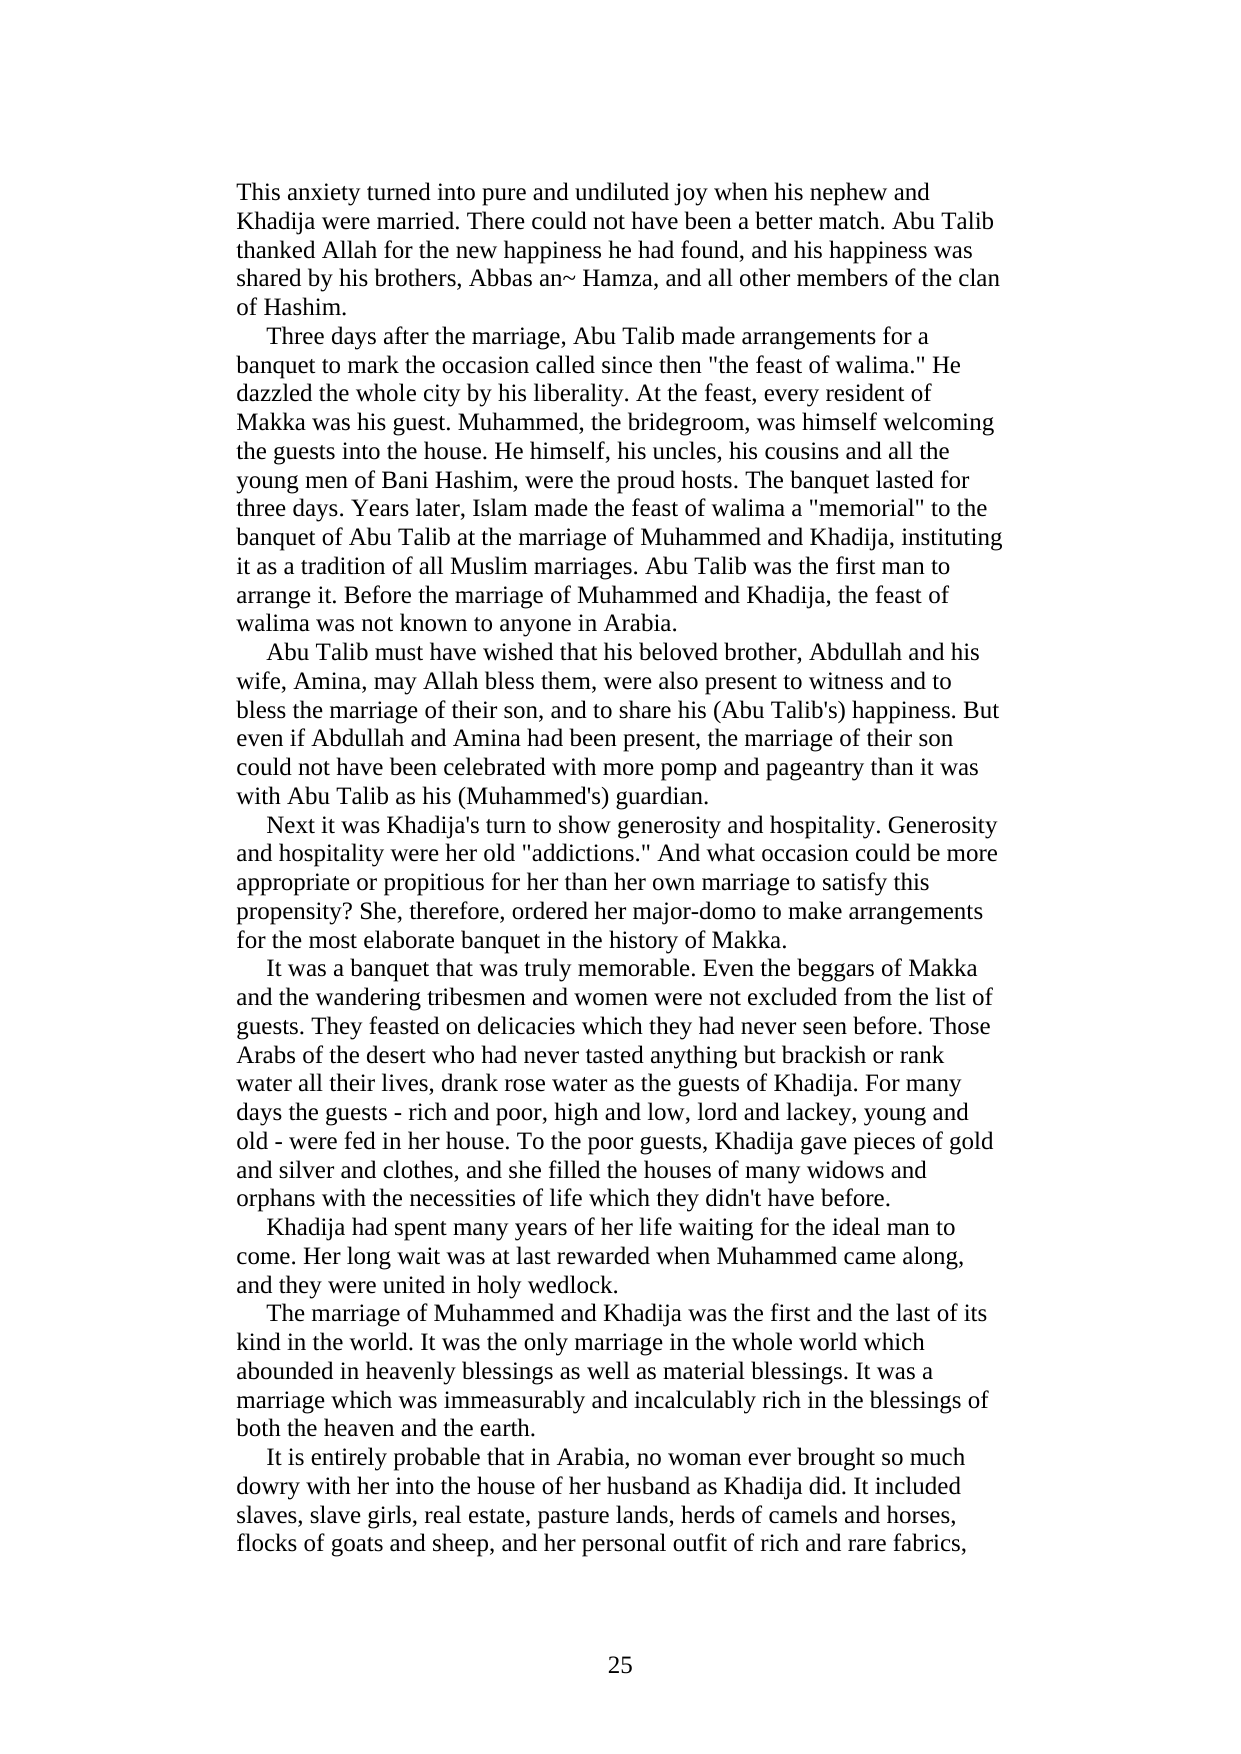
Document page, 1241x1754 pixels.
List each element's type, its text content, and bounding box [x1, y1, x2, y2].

text Three days after the marriage, Abu Talib made arrangements for a banquet to mark the occasion called since then "the feast of walima." He dazzled the whole city by his liberality. At the feast, every resident of Makka was his guest. Muhammed, the bridegroom, was himself welcoming the guests into the house. He himself, his uncles, his cousins and all the young men of Bani Hashim, were the proud hosts. The banquet lasted for three days. Years later, Islam made the feast of walima a "memorial" to the banquet of Abu Talib at the marriage of Muhammed and Khadija, instituting it as a tradition of all Muslim marriages. Abu Talib was the first man to arrange it. Before the marriage of Muhammed and Khadija, the feast of walima was not known to anyone in Arabia. [236, 321, 1004, 637]
text The marriage of Muhammed and Khadija was the first and the last of its kind in the world. It was the only marriage in the whole world which abounded in heavenly blessings as well as material blessings. It was a marriage which was immeasurably and incalculably rich in the blessings of both the heaven and the earth. [236, 1298, 1004, 1442]
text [236, 1442, 1004, 1557]
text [236, 177, 1004, 321]
text It was a banquet that was truly memorable. Even the beggars of Makka and the wandering tribesmen and women were not excluded from the list of guests. They feasted on delicacies which they had never seen before. Those Arabs of the desert who had never tasted anything but brackish or rank water all their lives, drank rose water as the guests of Khadija. For many days the guests - rich and poor, high and low, lord and lackey, young and old - were fed in her house. To the poor guests, Khadija gave pieces of gold and silver and clothes, and she filled the houses of many widows and orphans with the necessities of life which they didn't have before. [236, 953, 1004, 1212]
text Abu Talib must have wished that his beloved brother, Abdullah and his wife, Amina, may Allah bless them, were also present to witness and to bless the marriage of their son, and to share his (Abu Talib's) happiness. But even if Abdullah and Amina had been present, the marriage of their son could not have been celebrated with more pomp and pageantry than it was with Abu Talib as his (Muhammed's) guardian. [236, 637, 1004, 810]
text Next it was Khadija's turn to show generosity and hospitality. Generosity and hospitality were her old "addictions." And what occasion could be more appropriate or propitious for her than her own marriage to satisfy this propensity? She, therefore, ordered her major-domo to make arrangements for the most elaborate banquet in the history of Makka. [236, 810, 1004, 953]
text Khadija had spent many years of her life waiting for the ideal man to come. Her long wait was at last rewarded when Muhammed came along, and they were united in holy wedlock. [236, 1212, 1004, 1298]
